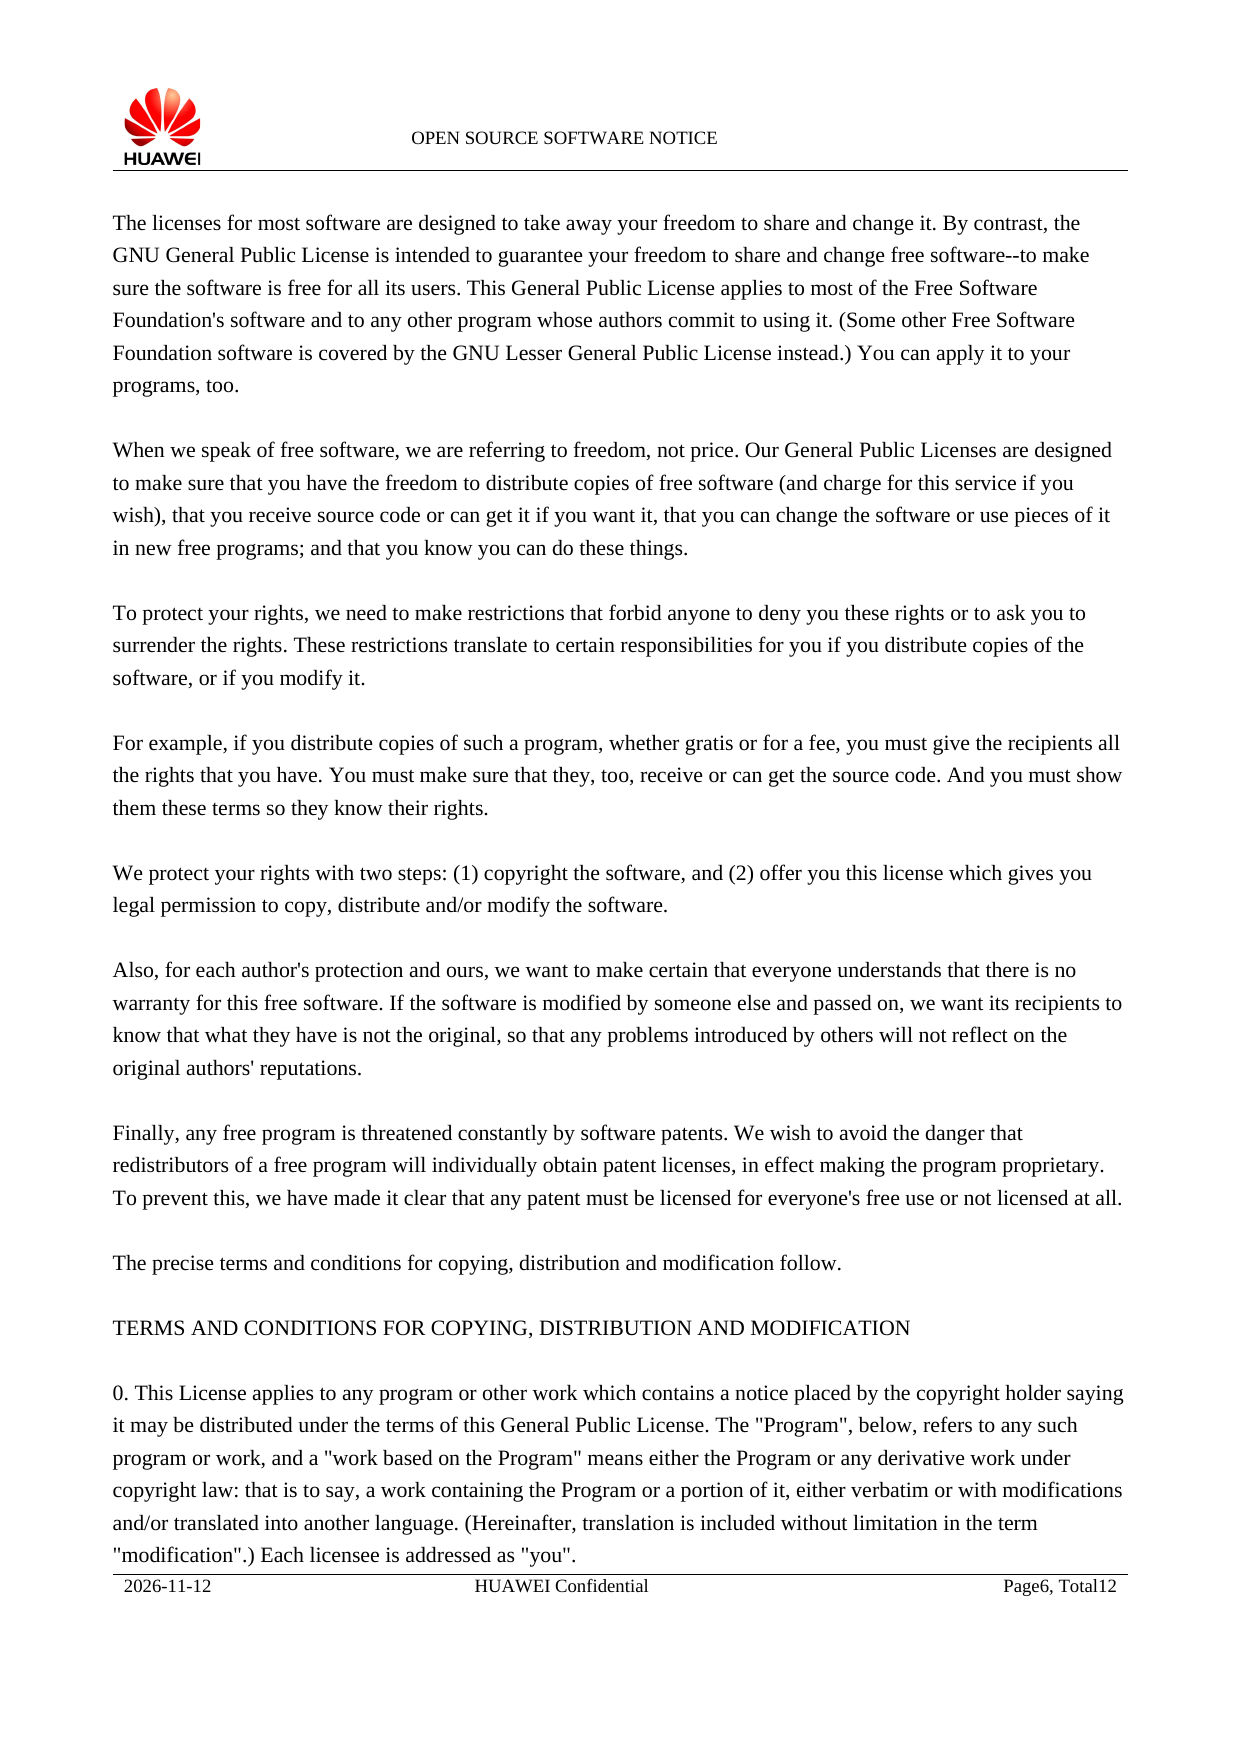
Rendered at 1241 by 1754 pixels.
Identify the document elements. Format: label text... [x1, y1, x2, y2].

text TERMS AND CONDITIONS FOR COPYING, DISTRIBUTION AND MODIFICATION [112, 1311, 1128, 1344]
text We protect your rights with two steps: (1) copyright the software, and (2) offer you this license which gives you legal permission to copy, distribute and/or modify the software. [112, 856, 1128, 921]
text Also, for each author's protection and ours, we want to make certain that everyone understands that there is no warranty for this free software. If the software is modified by someone else and passed on, we want its recipients to know that what they have is not the original, so that any problems introduced by others will not reflect on the original authors' reputations. [112, 954, 1128, 1084]
text When we speak of free software, we are referring to freedom, not price. Our General Public Licenses are designed to make sure that you have the freedom to distribute copies of free software (and charge for this service if you wish), that you receive source code or can get it if you want it, that you can change the software or use pieces of it in new free programs; and that you know you can do these things. [112, 434, 1128, 564]
text The licenses for most software are designed to take away your freedom to share and change it. By contrast, the GNU General Public License is intended to guarantee your freedom to share and change free software--to make sure the software is free for all its users. This General Public License applies to most of the Free Software Foundation's software and to any other program whose authors commit to using it. (Some other Free Software Foundation software is covered by the GNU Lesser General Public License instead.) You can apply it to your programs, too. [112, 206, 1128, 401]
text Finally, any free program is threatened constantly by software patents. We wish to avoid the danger that redistributors of a free program will individually obtain patent licenses, in effect making the program proprietary. To prevent this, we have made it clear that any patent must be licensed for everyone's free use or not licensed at all. [112, 1116, 1128, 1214]
text 0. This License applies to any program or other work which contains a notice placed by the copyright holder saying it may be distributed under the terms of this General Public License. The "Program", below, refers to any such program or work, and a "work based on the Program" means either the Program or any derivative work under copyright law: that is to say, a work containing the Program or a portion of it, either verbatim or with modifications and/or translated into another language. (Hereinafter, translation is included without limitation in the term "modification".) Each licensee is addressed as "you". [112, 1376, 1128, 1571]
text To protect your rights, we need to make restrictions that forbid anyone to deny you these rights or to ask you to surrender the rights. These restrictions translate to certain responsibilities for you if you distribute copies of the software, or if you modify it. [112, 596, 1128, 694]
picture [124, 88, 201, 165]
text For example, if you distribute copies of such a program, whether gratis or for a fee, you must give the recipients all the rights that you have. You must make sure that they, too, receive or can get the source code. And you must show them these terms so they know their rights. [112, 726, 1128, 824]
text The precise terms and conditions for copying, distribution and modification follow. [112, 1246, 1128, 1279]
